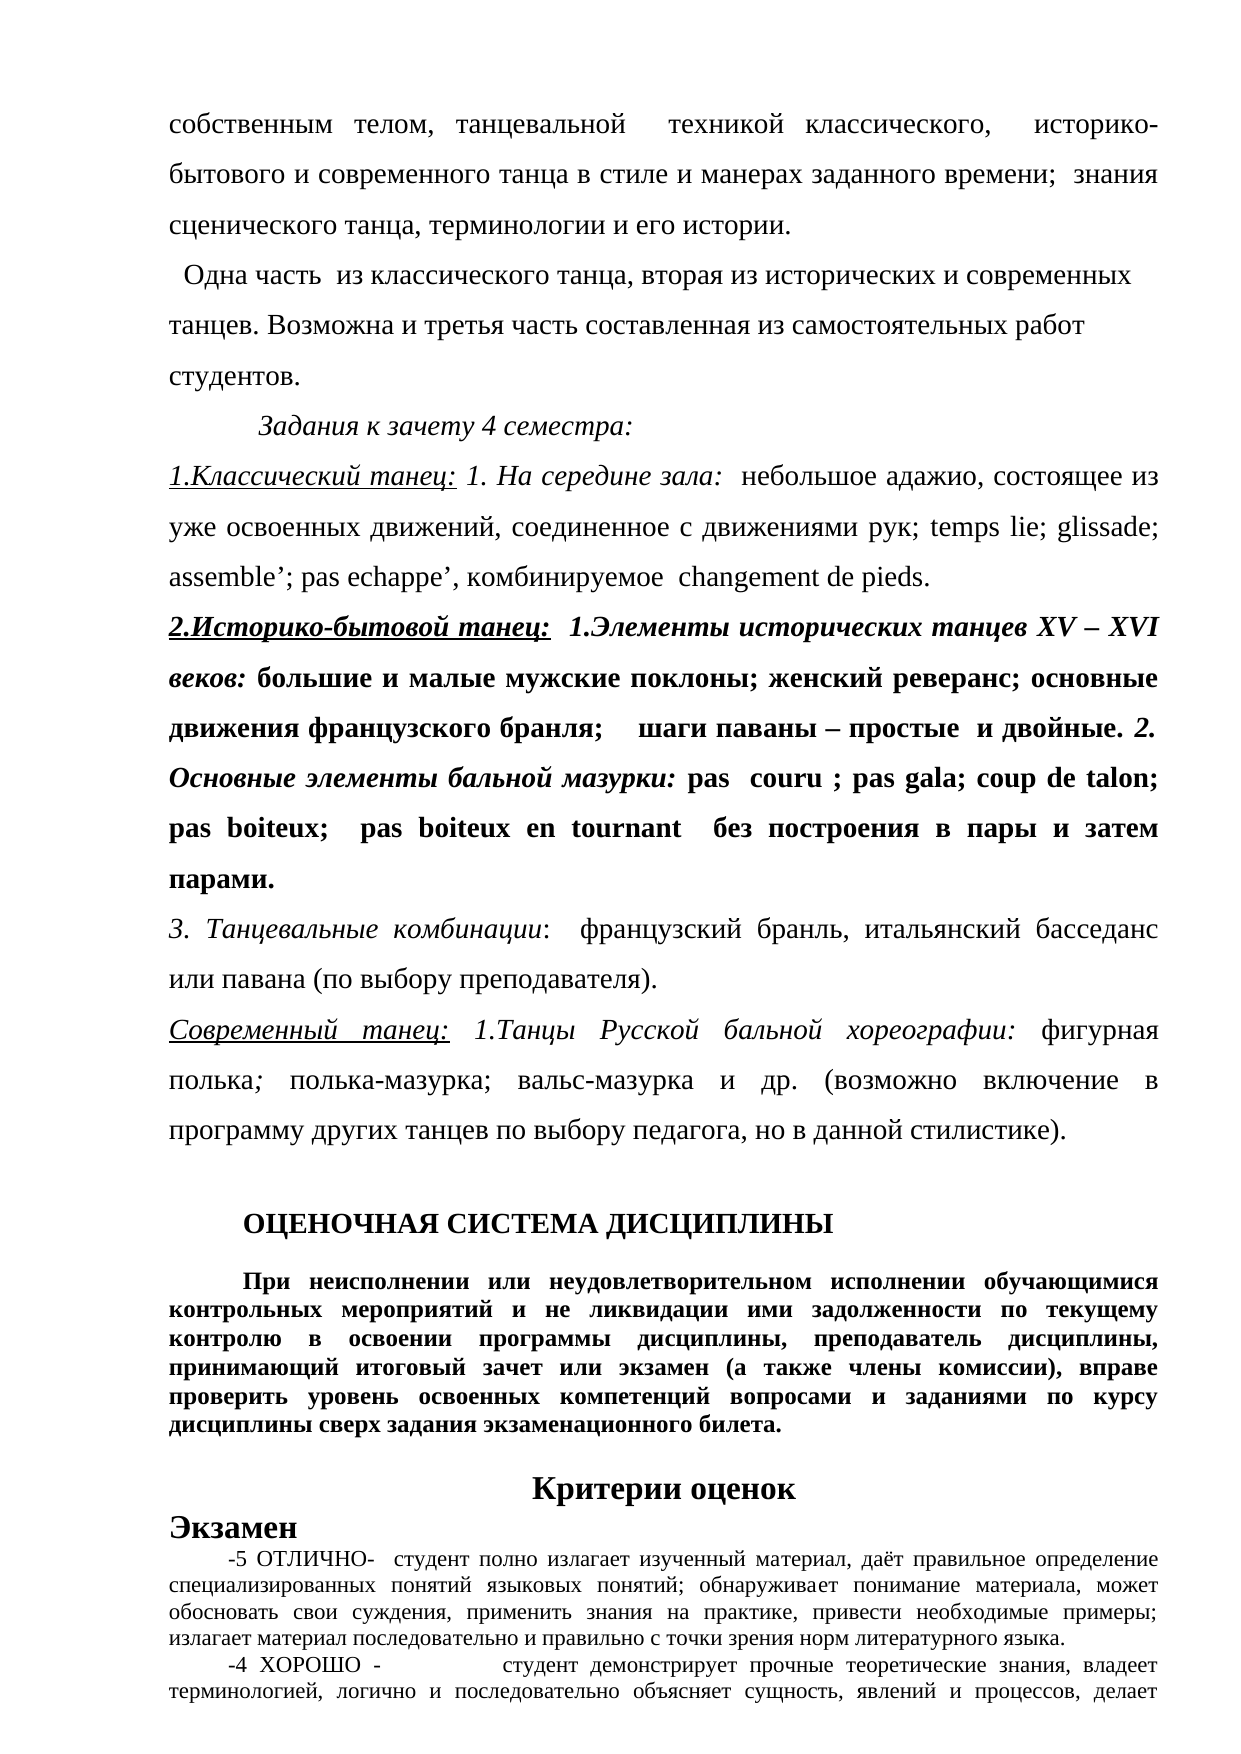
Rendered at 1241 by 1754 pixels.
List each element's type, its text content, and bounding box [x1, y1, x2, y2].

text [169, 106, 1159, 240]
text 1.Классический танец: 1. На середине зала: небольшое адажио, состоящее из уже освоенных движений, соединенное с движениями рук; temps lie; glissade; assemble’; pas echappe’, комбинируемое сhangement de pieds. [169, 458, 1159, 593]
text Экзамен [169, 1507, 1159, 1545]
text 3. Танцевальные комбинации: французский бранль, итальянский басседанс или павана (по выбору преподавателя). [169, 911, 1159, 995]
text Современный танец: 1.Танцы Русской бальной хореографии: фигурная полька; полька-мазурка; вальс-мазурка и др. (возможно включение в программу других танцев по выбору педагога, но в данной стилистике). [169, 1012, 1159, 1146]
text ОЦЕНОЧНАЯ СИСТЕМА ДИСЦИПЛИНЫ [169, 1206, 1159, 1239]
text -5 ОТЛИЧНО- студент полно излагает изученный материал, даёт правильное определение специализированных понятий языковых понятий; обнаруживает понимание материала, может обосновать свои суждения, применить знания на практике, привести необходимые примеры; излагает материал последовательно и правильно с точки зрения норм литературного языка. [169, 1545, 1159, 1651]
text Задания к зачету 4 семестра: [169, 408, 1159, 442]
text При неисполнении или неудовлетворительном исполнении обучающимися контрольных мероприятий и не ликвидации ими задолженности по текущему контролю в освоении программы дисциплины, преподаватель дисциплины, принимающий итоговый зачет или экзамен (а также члены комиссии), вправе проверить уровень освоенных компетенций вопросами и заданиями по курсу дисциплины сверх задания экзаменационного билета. [169, 1266, 1159, 1438]
text Одна часть из классического танца, вторая из исторических и современных танцев. Возможна и третья часть составленная из самостоятельных работ студентов. [169, 257, 1159, 391]
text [169, 1651, 1159, 1703]
text Критерии оценок [169, 1468, 1159, 1507]
list 2.Историко-бытовой танец: 1.Элементы исторических танцев XV – XVI веков: большие и малые мужские поклоны; женский реверанс; основные движения французского бранля; шаги паваны – простые и двойные. 2. Основные элементы бальной мазурки: pas couru ; pas gala; coup de talon; pas boiteux; pas boiteux en tournant без построения в пары и затем парами. [169, 609, 1159, 894]
